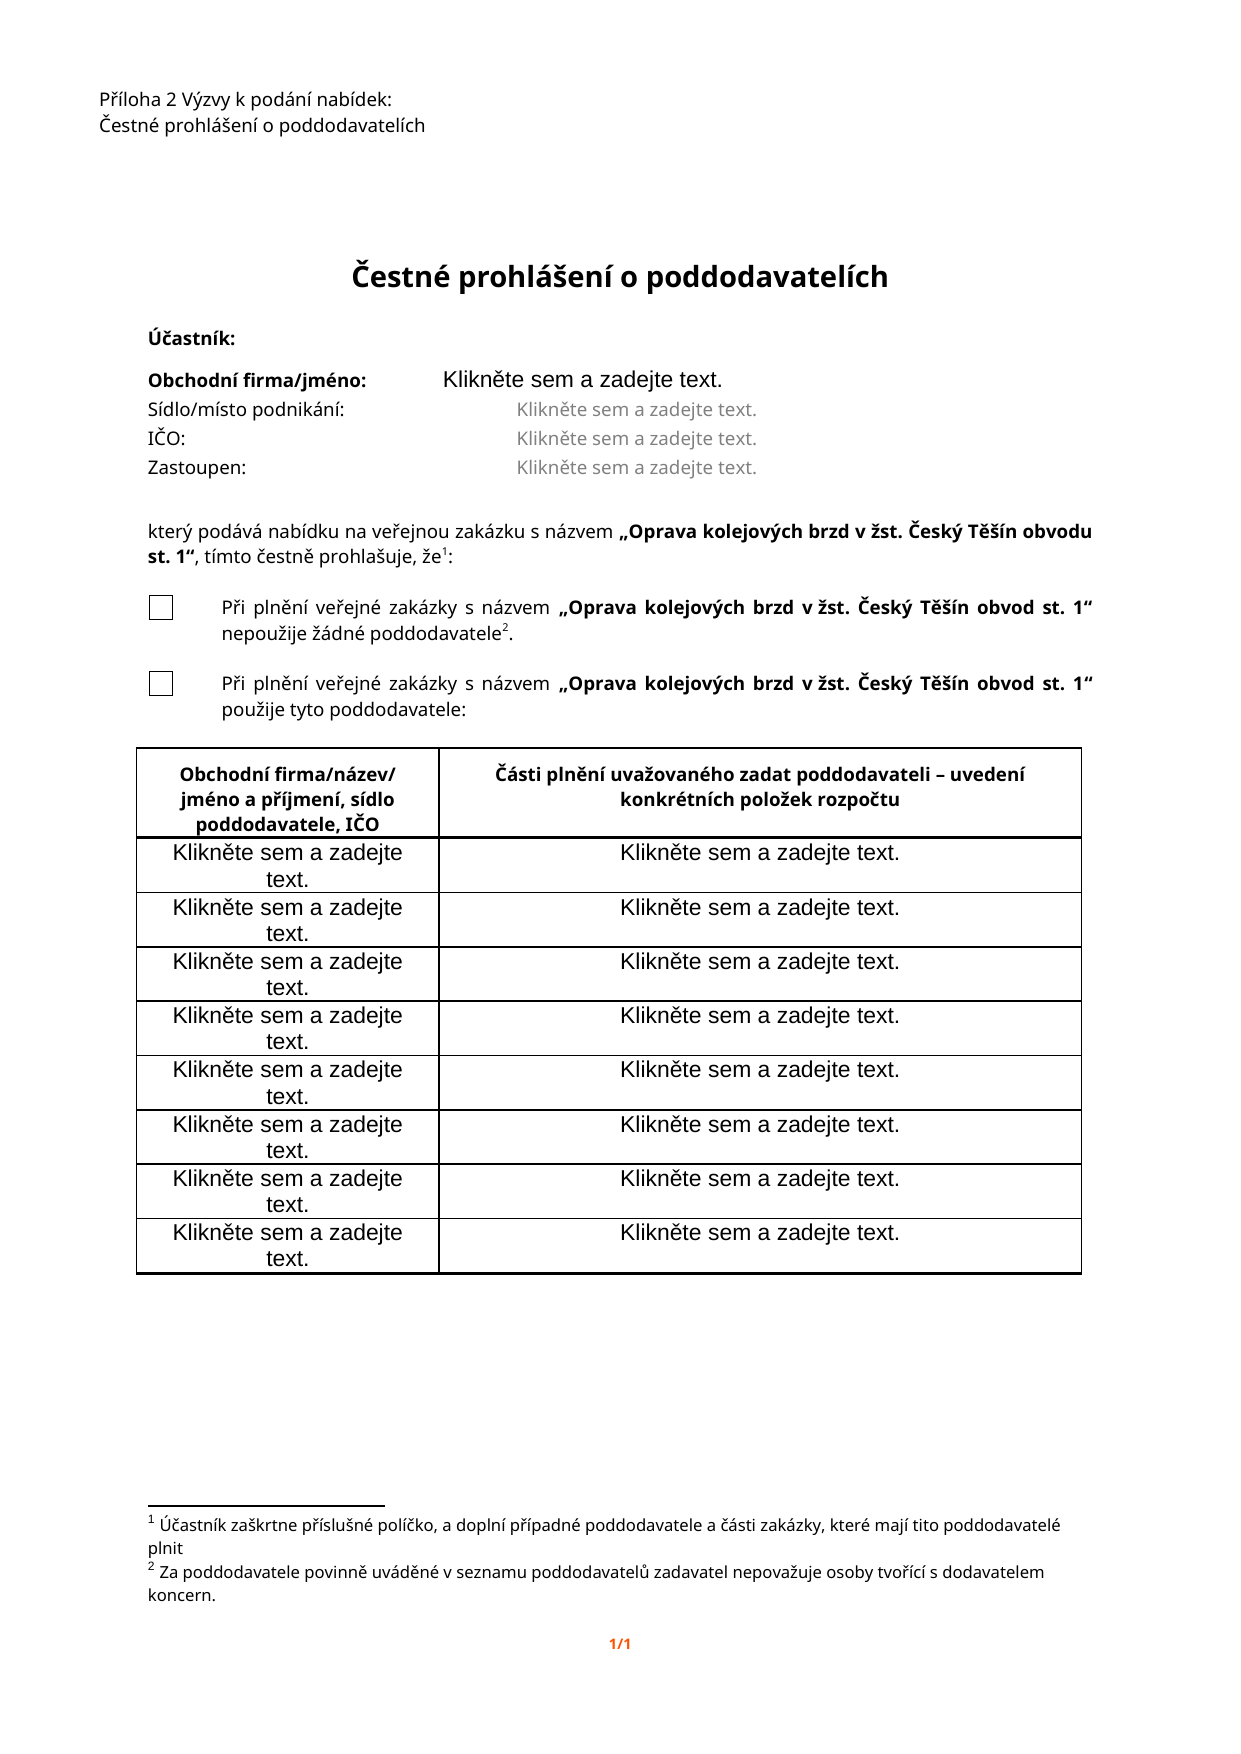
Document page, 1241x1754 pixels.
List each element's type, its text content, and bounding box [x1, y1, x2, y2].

text Při plnění veřejné zakázky s názvem „Oprava kolejových brzd v žst. Český Těšín obvod st. 1“ nepoužije žádné poddodavatele. [148, 594, 1093, 645]
text Účastník: [148, 321, 1093, 352]
table_header Části plnění uvažovaného zadat poddodavateli – uvedení konkrétních položek rozpočtu [440, 749, 1081, 836]
table_header Obchodní firma/název/ jméno a příjmení, sídlo poddodavatele, IČO [137, 749, 438, 836]
text Sídlo/místo podnikání: [148, 393, 1093, 422]
text Zastoupen: [148, 451, 1093, 480]
text Obchodní firma/jméno: [148, 364, 1093, 393]
title Čestné prohlášení o poddodavatelích [148, 256, 1093, 296]
text IČO: [148, 422, 1093, 451]
text Při plnění veřejné zakázky s názvem „Oprava kolejových brzd v žst. Český Těšín obvod st. 1“ použije tyto poddodavatele: [148, 670, 1093, 721]
text který podává nabídku na veřejnou zakázku s názvem „Oprava kolejových brzd v žst. Český Těšín obvodu st. 1“, tímto čestně prohlašuje, že: [148, 518, 1093, 569]
